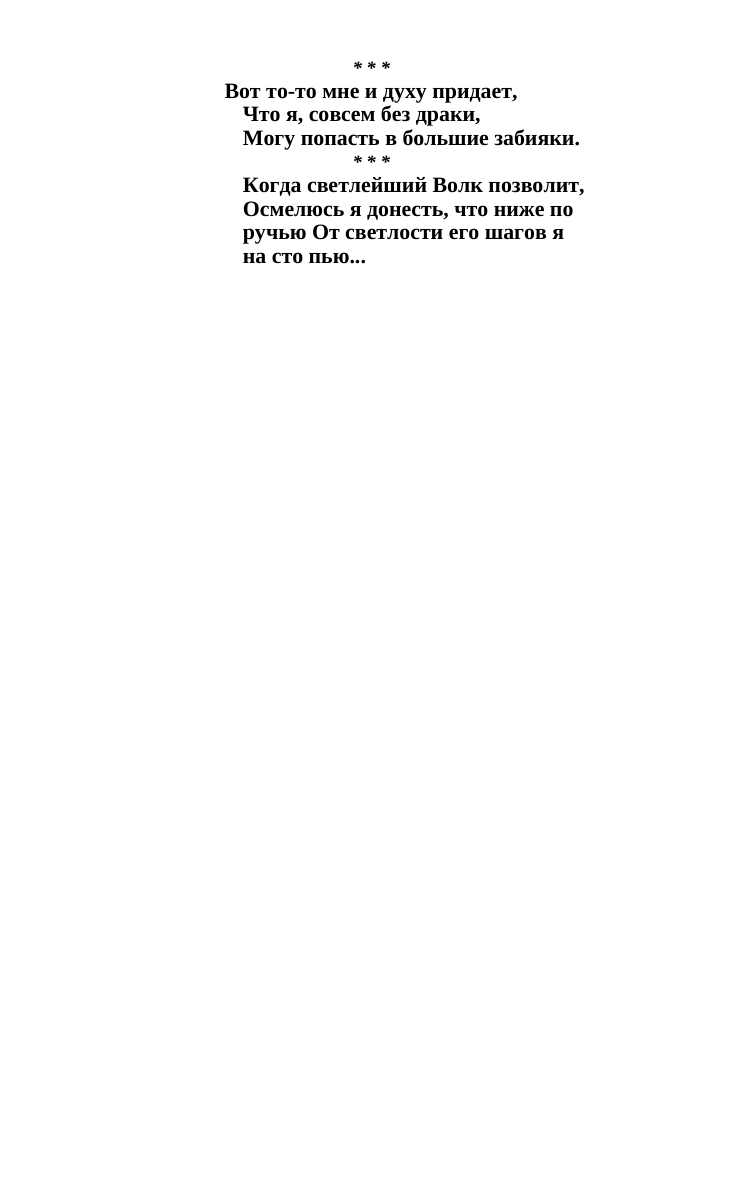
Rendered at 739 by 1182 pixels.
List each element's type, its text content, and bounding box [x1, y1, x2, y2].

text * * * [66, 150, 676, 174]
text Когда светлейший Волк позволит, [243, 174, 676, 197]
text Осмелюсь я донесть, что ниже по ручью От светлости его шагов я на сто пью... [243, 197, 582, 268]
text * * * [66, 55, 676, 79]
text Могу попасть в большие забияки. [243, 127, 676, 150]
text Вот то-то мне и духу придает, [66, 79, 676, 103]
text Что я, совсем без драки, [243, 103, 676, 127]
